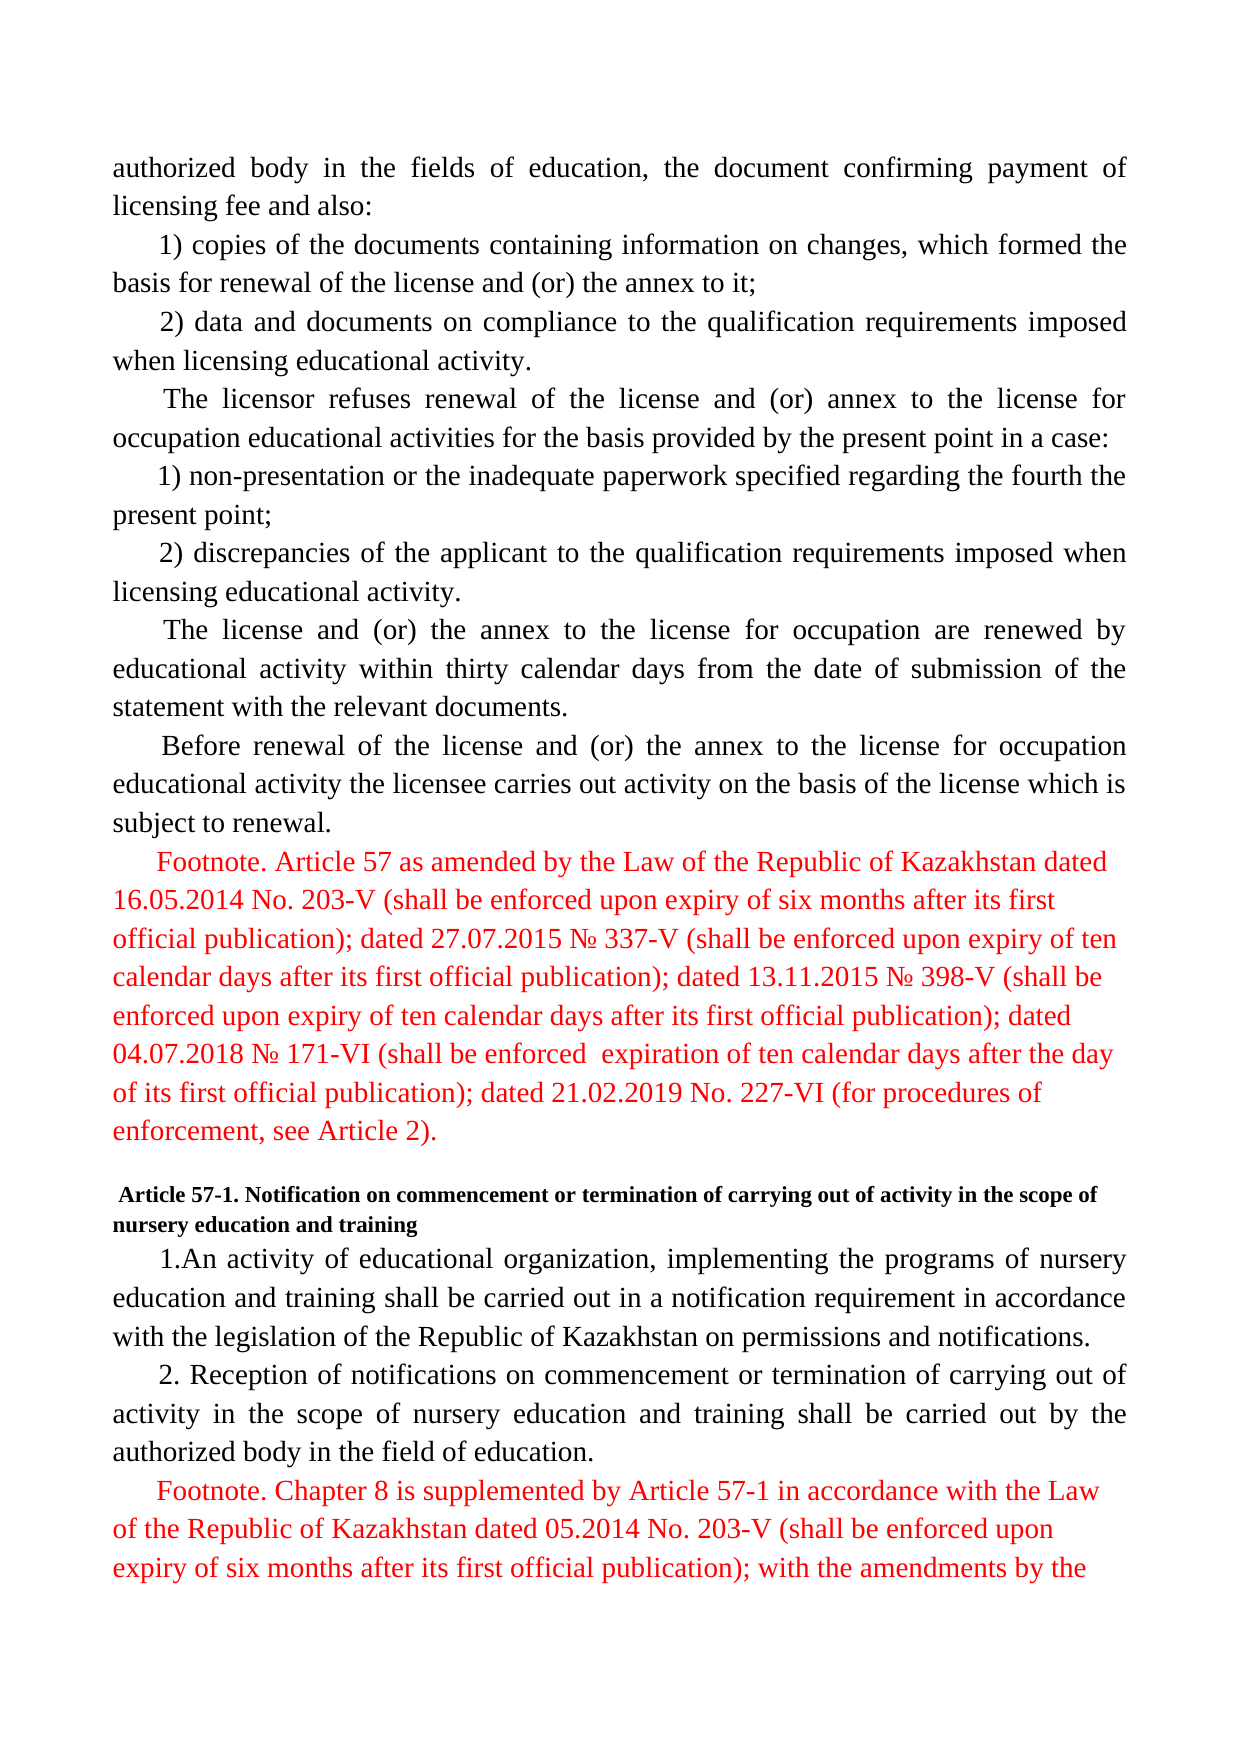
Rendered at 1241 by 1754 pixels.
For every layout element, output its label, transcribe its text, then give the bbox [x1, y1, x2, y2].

text The licensor refuses renewal of the license and (or) annex to the license for occupation educational activities for the basis provided by the present point in a case: [112, 381, 1128, 453]
text Before renewal of the license and (or) the annex to the license for occupation educational activity the licensee carries out activity on the basis of the license which is subject to renewal. [112, 728, 1128, 839]
text 2. Reception of notifications on commencement or termination of carrying out of activity in the scope of nursery education and training shall be carried out by the authorized body in the field of education. [112, 1357, 1128, 1468]
text The license and (or) the annex to the license for occupation are renewed by educational activity within thirty calendar days from the date of submission of the statement with the relevant documents. [112, 612, 1128, 723]
text 1) non-presentation or the inadequate paperwork specified regarding the fourth the present point; [112, 458, 1128, 530]
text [112, 150, 1128, 222]
text 1.An activity of educational organization, implementing the programs of nursery education and training shall be carried out in a notification requirement in accordance with the legislation of the Republic of Kazakhstan on permissions and notifications. [112, 1242, 1128, 1352]
text 1) copies of the documents containing information on changes, which formed the basis for renewal of the license and (or) the annex to it; [112, 227, 1128, 299]
text Footnote. Article 57 as amended by the Law of the Republic of Kazakhstan dated 16.05.2014 No. 203-V (shall be enforced upon expiry of six months after its first official publication); dated 27.07.2015 № 337-V (shall be enforced upon expiry of ten calendar days after its first official publication); dated 13.11.2015 № 398-V (shall be enforced upon expiry of ten calendar days after its first official publication); dated 04.07.2018 № 171-VI (shall be enforced expiration of ten calendar days after the day of its first official publication); dated 21.02.2019 No. 227-VI (for procedures of enforcement, see Article 2). [112, 844, 1128, 1177]
text Article 57-1. Notification on commencement or termination of carrying out of activity in the scope of nursery education and training [112, 1181, 1128, 1238]
text 2) discrepancies of the applicant to the qualification requirements imposed when licensing educational activity. [112, 535, 1128, 607]
text 2) data and documents on compliance to the qualification requirements imposed when licensing educational activity. [112, 304, 1128, 376]
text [112, 1473, 1128, 1583]
